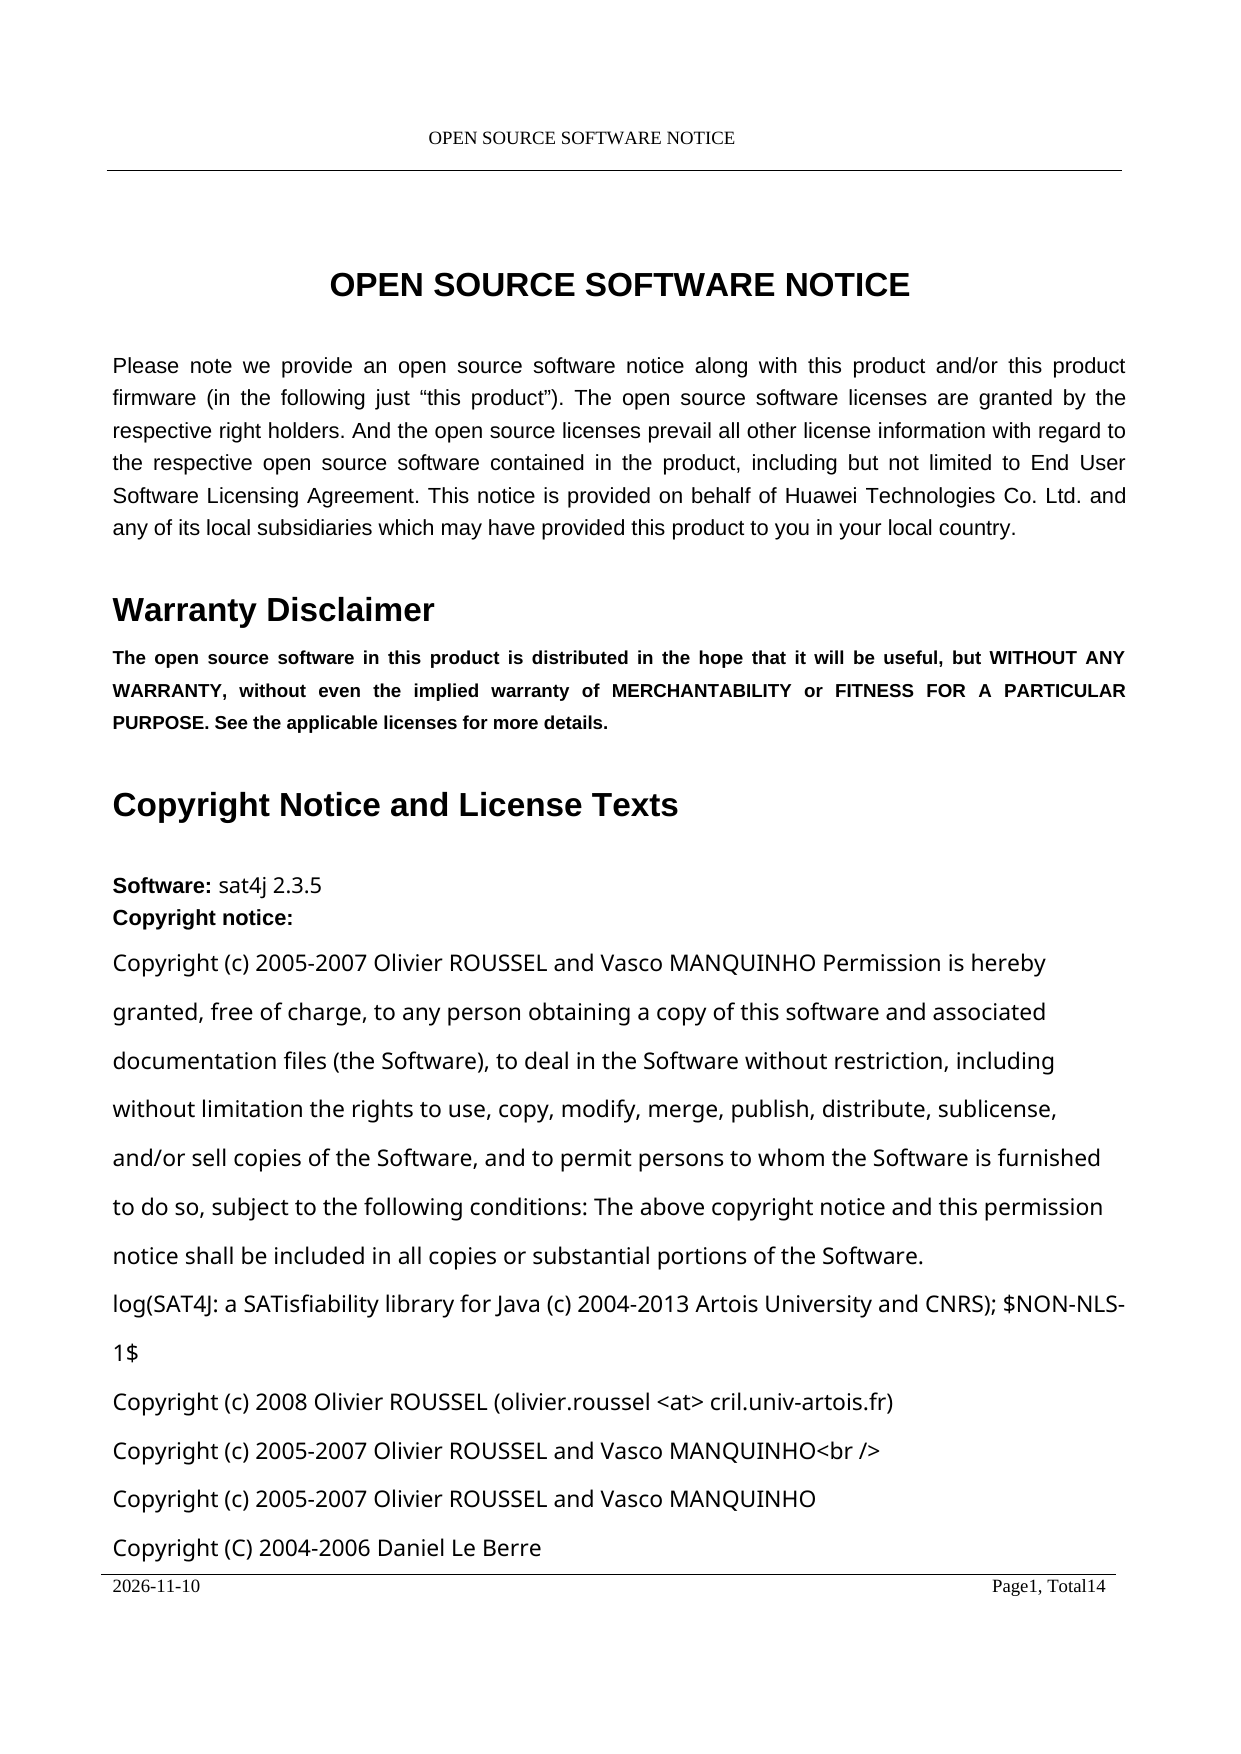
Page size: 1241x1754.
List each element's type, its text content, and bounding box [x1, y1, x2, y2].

text Copyright notice: [112, 901, 1128, 934]
text OPEN SOURCE SOFTWARE NOTICE [112, 251, 1128, 316]
text Warranty Disclaimer [112, 576, 1128, 641]
text Software: sat4j 2.3.5 [112, 869, 1128, 901]
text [112, 947, 1128, 1564]
text Copyright Notice and License Texts [112, 771, 1128, 836]
text Please note we provide an open source software notice along with this product and/or this product firmware (in the following just “this product”). The open source software licenses are granted by the respective right holders. And the open source licenses prevail all other license information with regard to the respective open source software contained in the product, including but not limited to End User Software Licensing Agreement. This notice is provided on behalf of Huawei Technologies Co. Ltd. and any of its local subsidiaries which may have provided this product to you in your local country. [112, 349, 1128, 544]
text The open source software in this product is distributed in the hope that it will be useful, but WITHOUT ANY WARRANTY, without even the implied warranty of MERCHANTABILITY or FITNESS FOR A PARTICULAR PURPOSE. See the applicable licenses for more details. [112, 641, 1128, 739]
